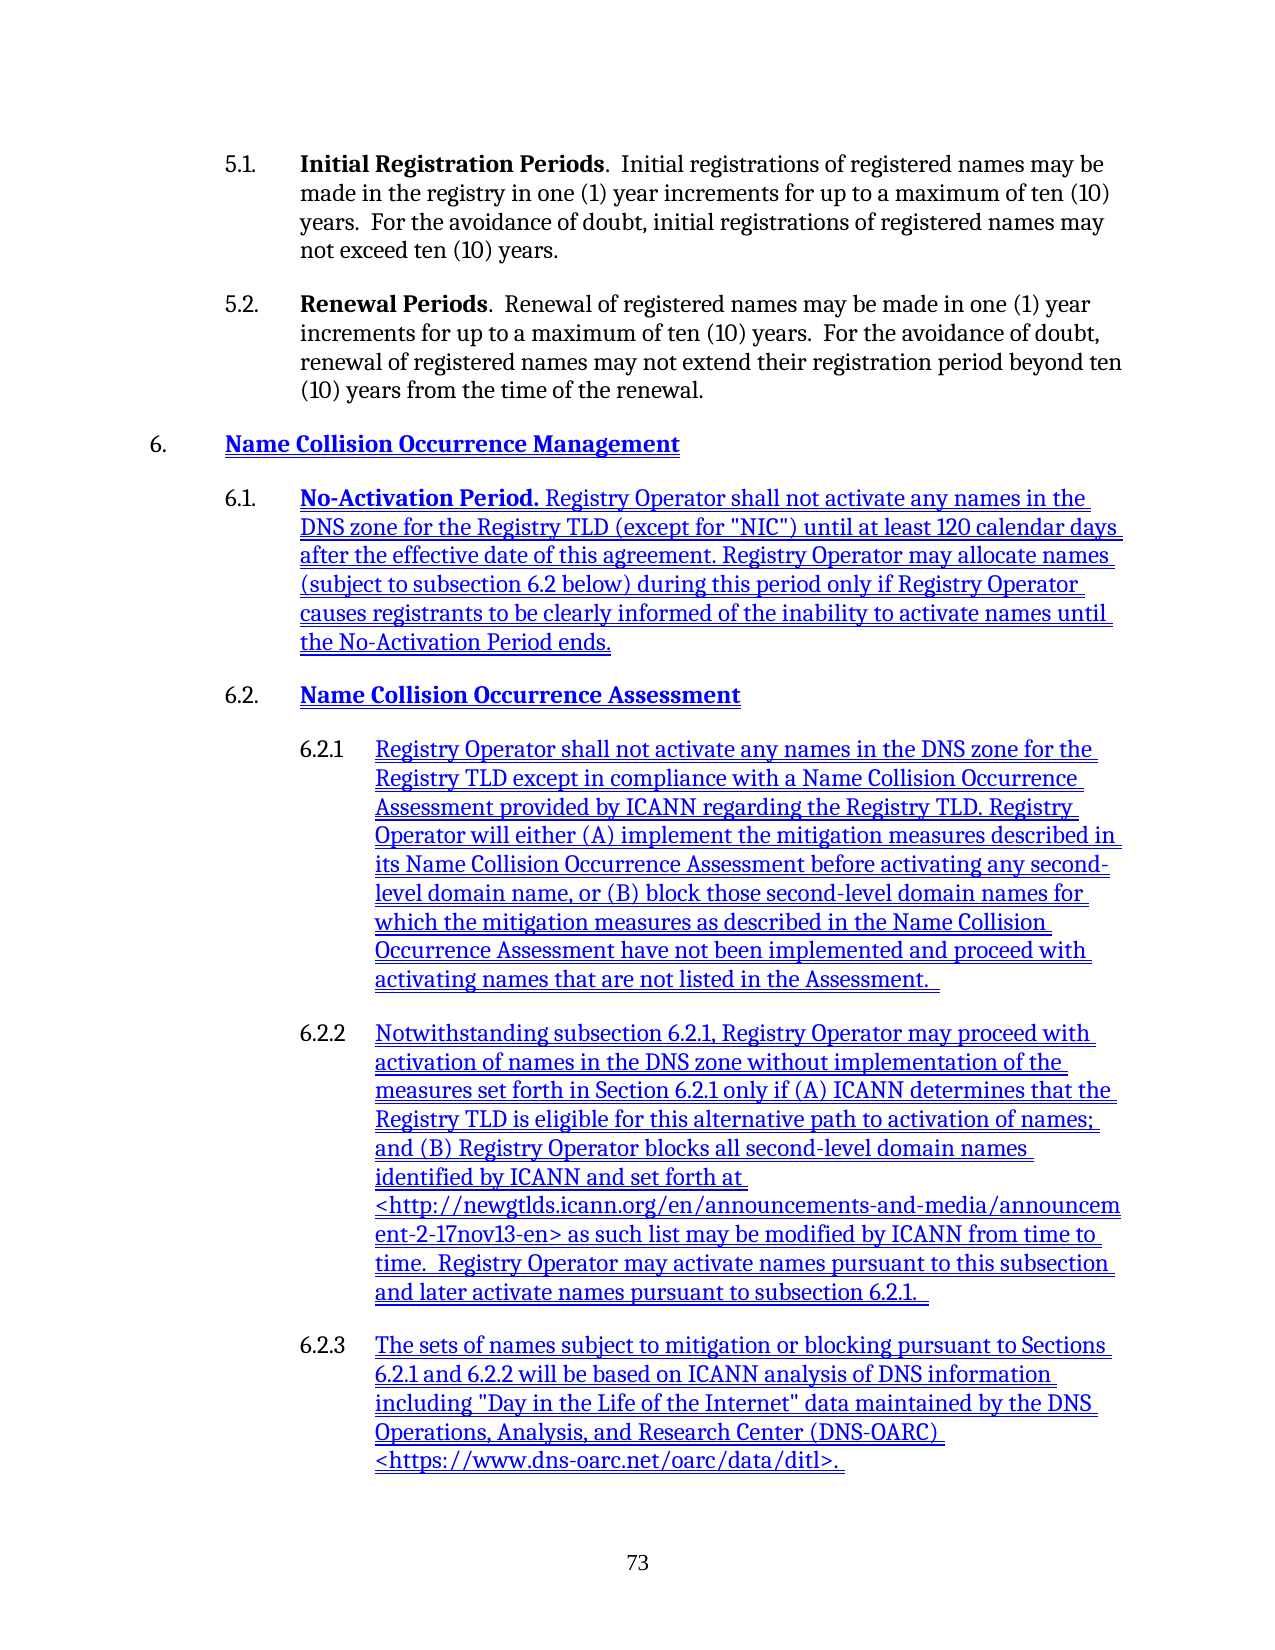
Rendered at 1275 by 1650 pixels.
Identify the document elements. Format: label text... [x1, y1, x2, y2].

list No-Activation Period. Registry Operator shall not activate any names in the DNS zone for the Registry TLD (except for "NIC") until at least 120 calendar days after the effective date of this agreement. Registry Operator may allocate names (subject to subsection 6.2 below) during this period only if Registry Operator causes registrants to be clearly informed of the inability to activate names until the No-Activation Period ends. [225, 484, 1125, 656]
text Renewal Periods. Renewal of registered names may be made in one (1) year increments for up to a maximum of ten (10) years. For the avoidance of doubt, renewal of registered names may not extend their registration period beyond ten (10) years from the time of the renewal. [225, 290, 1125, 405]
text Initial Registration Periods. Initial registrations of registered names may be made in the registry in one (1) year increments for up to a maximum of ten (10) years. For the avoidance of doubt, initial registrations of registered names may not exceed ten (10) years. [225, 150, 1125, 265]
list Notwithstanding subsection 6.2.1, Registry Operator may proceed with activation of names in the DNS zone without implementation of the measures set forth in Section 6.2.1 only if (A) ICANN determines that the Registry TLD is eligible for this alternative path to activation of names; and (B) Registry Operator blocks all second-level domain names identified by ICANN and set forth at <http://newgtlds.icann.org/en/announcements-and-media/announcement-2-17nov13-en> as such list may be modified by ICANN from time to time. Registry Operator may activate names pursuant to this subsection and later activate names pursuant to subsection 6.2.1. [300, 1019, 1125, 1306]
list Name Collision Occurrence Management [150, 430, 1125, 459]
list The sets of names subject to mitigation or blocking pursuant to Sections 6.2.1 and 6.2.2 will be based on ICANN analysis of DNS information including "Day in the Life of the Internet" data maintained by the DNS Operations, Analysis, and Research Center (DNS-OARC) <https://www.dns-oarc.net/oarc/data/ditl>. [300, 1331, 1125, 1475]
list Name Collision Occurrence Assessment [225, 681, 1125, 710]
list Registry Operator shall not activate any names in the DNS zone for the Registry TLD except in compliance with a Name Collision Occurrence Assessment provided by ICANN regarding the Registry TLD. Registry Operator will either (A) implement the mitigation measures described in its Name Collision Occurrence Assessment before activating any second-level domain name, or (B) block those second-level domain names for which the mitigation measures as described in the Name Collision Occurrence Assessment have not been implemented and proceed with activating names that are not listed in the Assessment. [300, 735, 1125, 994]
